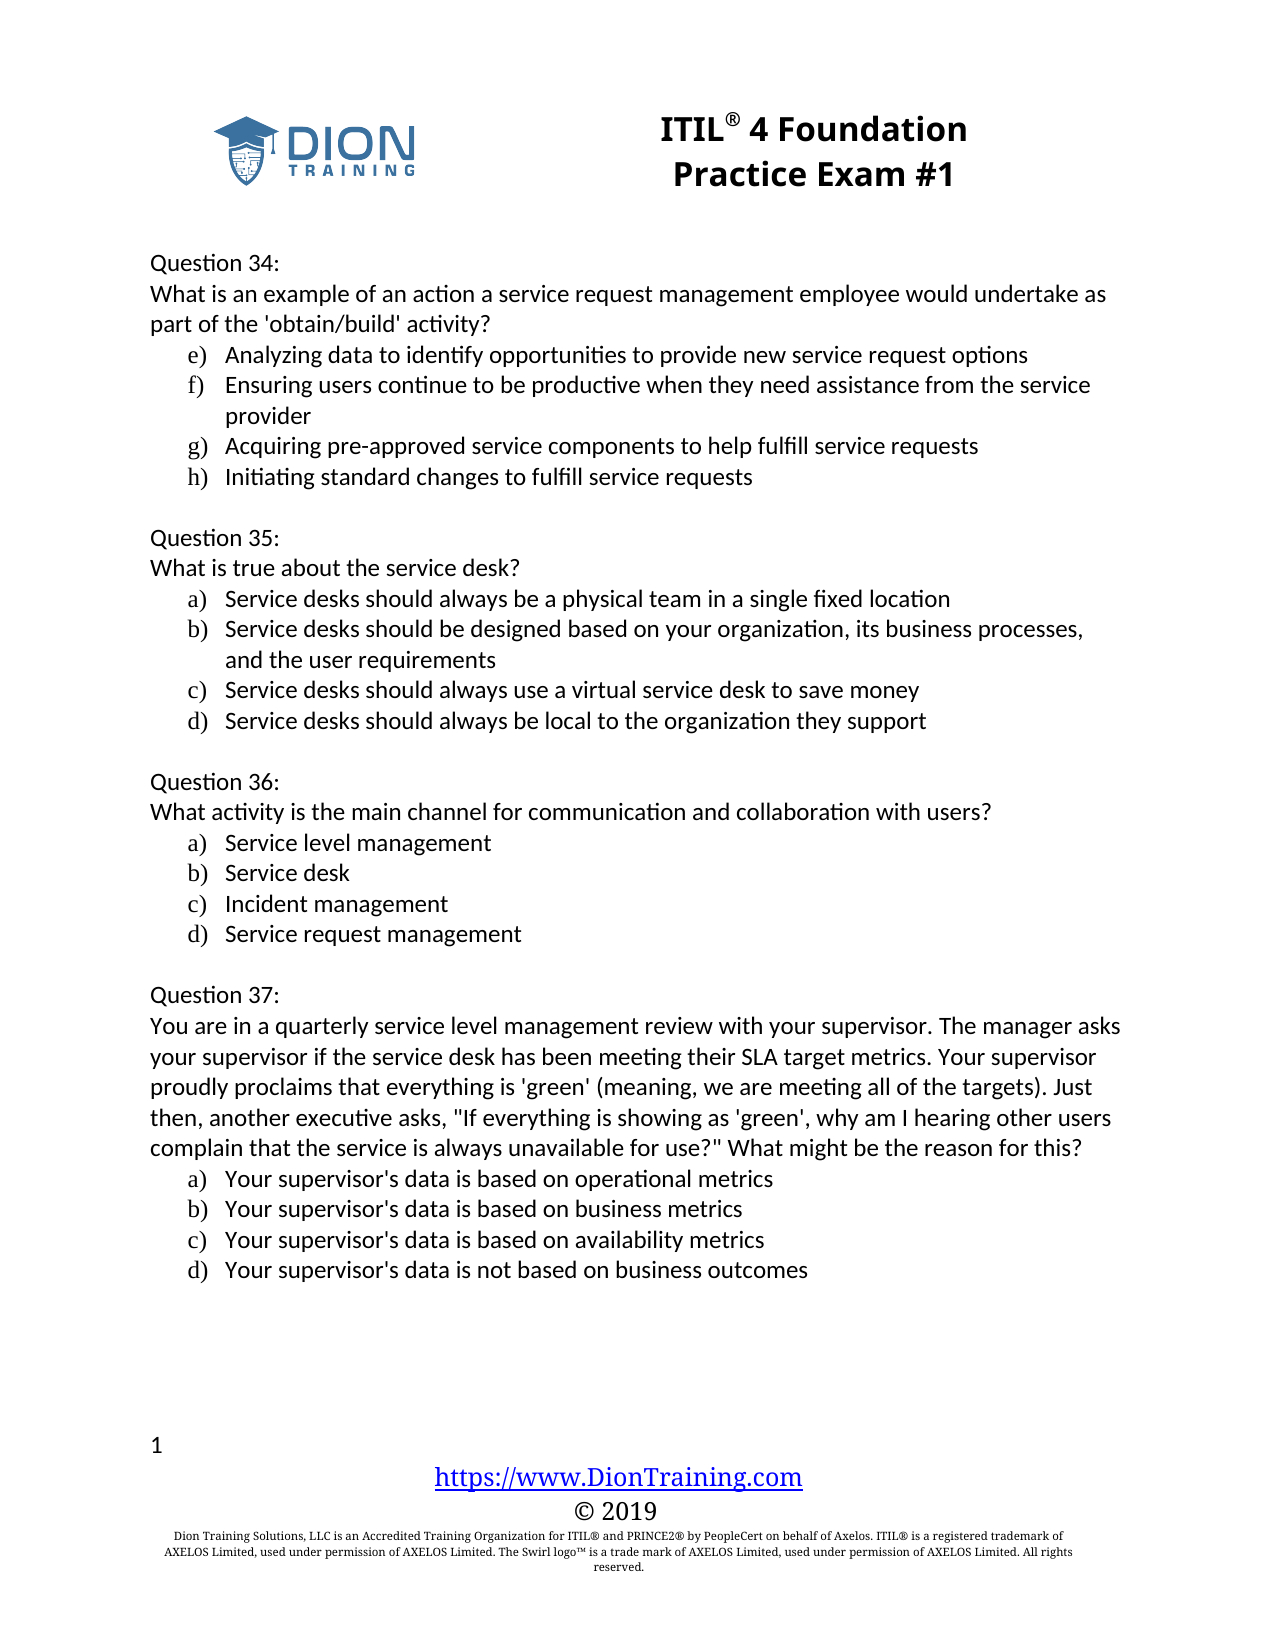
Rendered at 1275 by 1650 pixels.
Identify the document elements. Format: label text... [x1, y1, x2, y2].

text What is an example of an action a service request management employee would undertake as part of the 'obtain/build' activity? [150, 278, 1125, 339]
text Question 36: [150, 766, 1125, 797]
text Question 35: [150, 522, 1125, 552]
list Incident management [187, 888, 1125, 919]
list Service desks should be designed based on your organization, its business processes, and the user requirements [187, 613, 1125, 674]
list Your supervisor's data is based on operational metrics [187, 1163, 1125, 1193]
text What activity is the main channel for communication and collaboration with users? [150, 797, 1125, 827]
list Service desks should always use a virtual service desk to save money [187, 674, 1125, 705]
text Question 34: [150, 247, 1125, 278]
list Service desks should always be a physical team in a single fixed location [187, 583, 1125, 613]
list Your supervisor's data is not based on business outcomes [187, 1254, 1125, 1285]
list Acquiring pre-approved service components to help fulfill service requests [187, 430, 1125, 461]
text You are in a quarterly service level management review with your supervisor. The manager asks your supervisor if the service desk has been meeting their SLA target metrics. Your supervisor proudly proclaims that everything is 'green' (meaning, we are meeting all of the targets). Just then, another executive asks, "If everything is showing as 'green', why am I hearing other users complain that the service is always unavailable for use?" What might be the reason for this? [150, 1010, 1125, 1163]
list Analyzing data to identify opportunities to provide new service request options [187, 339, 1125, 369]
list Service level management [187, 827, 1125, 858]
list Initiating standard changes to fulfill service requests [187, 461, 1125, 491]
text What is true about the service desk? [150, 552, 1125, 583]
list Service desks should always be local to the organization they support [187, 705, 1125, 736]
list Your supervisor's data is based on business metrics [187, 1193, 1125, 1224]
list Your supervisor's data is based on availability metrics [187, 1224, 1125, 1254]
picture [213, 116, 415, 186]
list Ensuring users continue to be productive when they need assistance from the service provider [187, 369, 1125, 430]
list Service request management [187, 919, 1125, 949]
list Service desk [187, 858, 1125, 888]
text Question 37: [150, 980, 1125, 1010]
